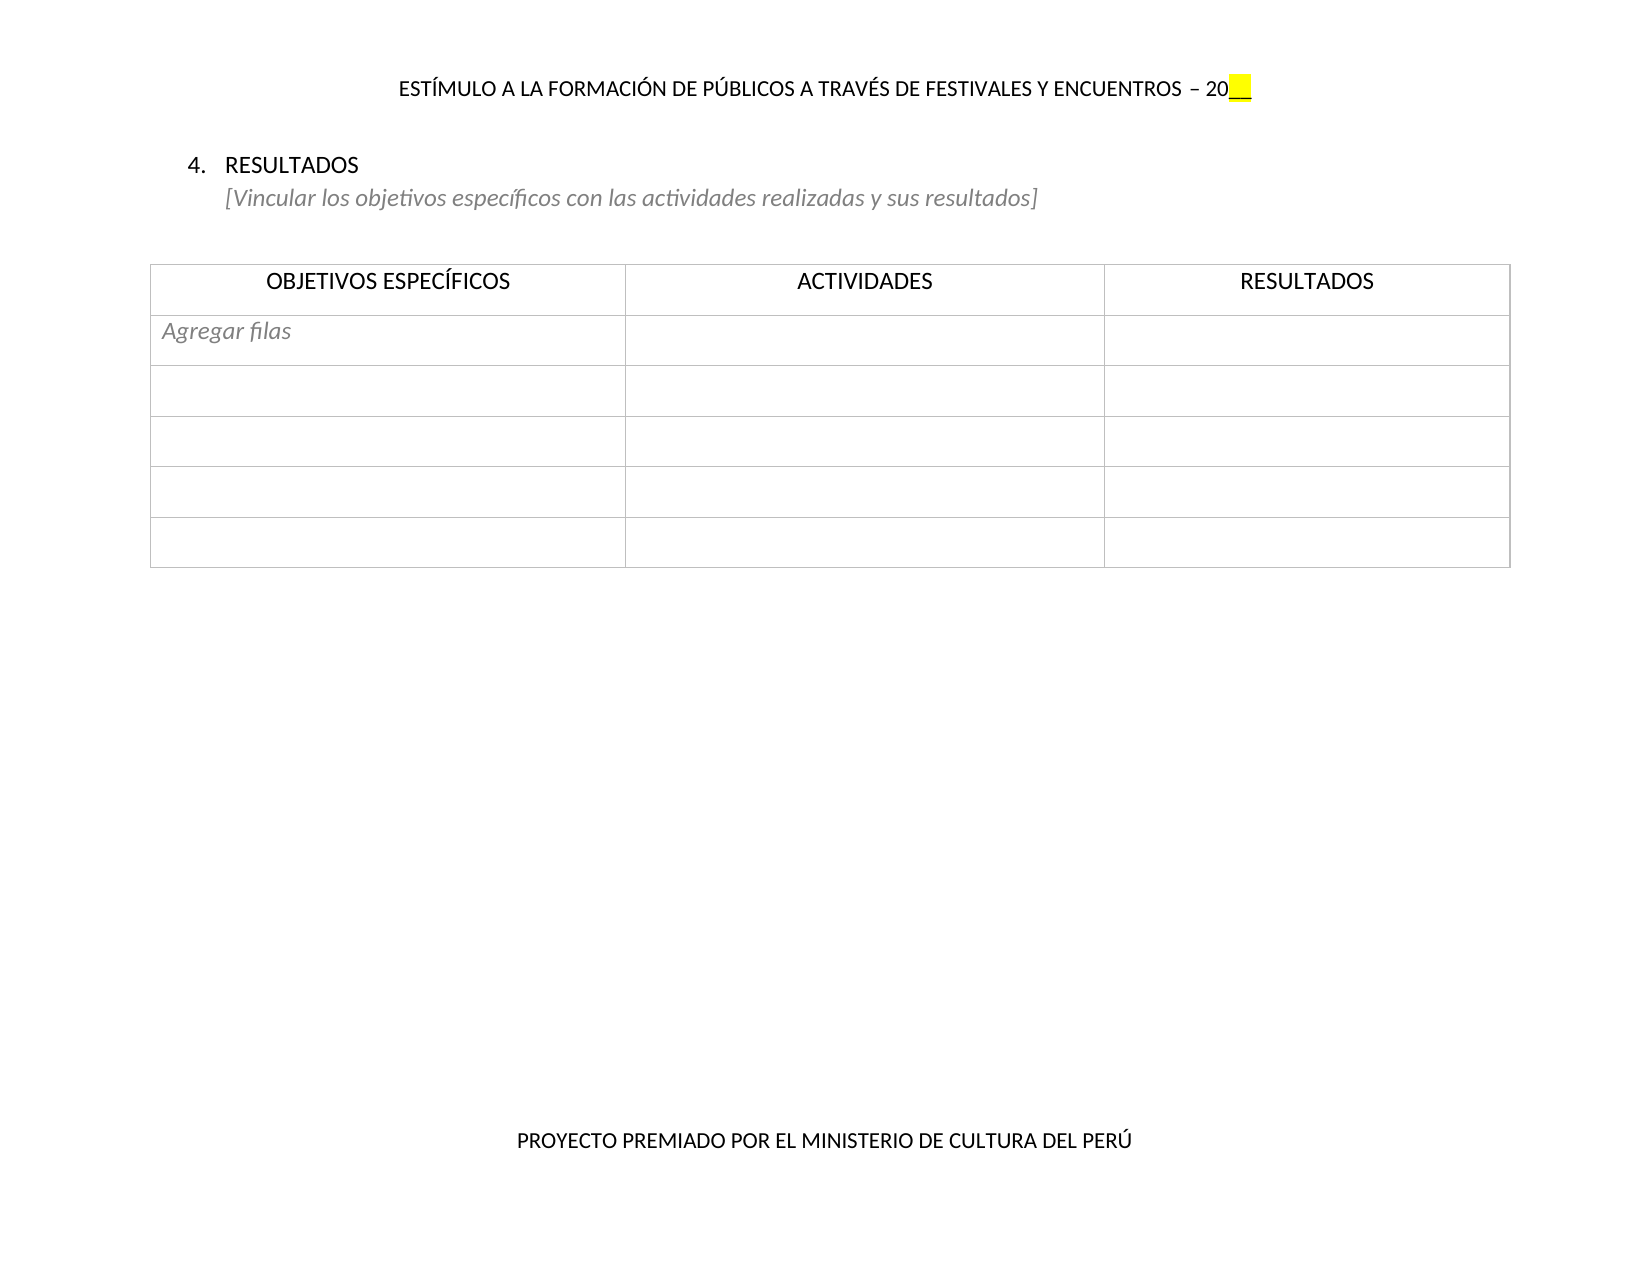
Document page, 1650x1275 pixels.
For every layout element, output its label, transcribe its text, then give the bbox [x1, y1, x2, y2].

table_cell [1105, 417, 1509, 466]
text [Vincular los objetivos específicos con las actividades realizadas y sus resultados] [225, 182, 1500, 212]
table_cell [1105, 518, 1509, 567]
table_header ACTIVIDADES [626, 265, 1104, 314]
table_cell Agregar filas [151, 316, 625, 365]
table_cell [626, 518, 1104, 567]
table_cell [151, 518, 625, 567]
table_cell [1105, 366, 1509, 416]
table_cell [1105, 316, 1509, 365]
table_header RESULTADOS [1105, 265, 1509, 314]
table_cell [626, 316, 1104, 365]
table_cell [626, 417, 1104, 466]
list RESULTADOS [187, 149, 1500, 179]
table_cell [1105, 467, 1509, 517]
table_cell [151, 417, 625, 466]
table_cell [151, 366, 625, 416]
table_cell [626, 467, 1104, 517]
table_cell [626, 366, 1104, 416]
table_cell [151, 467, 625, 517]
table_header OBJETIVOS ESPECÍFICOS [151, 265, 625, 314]
